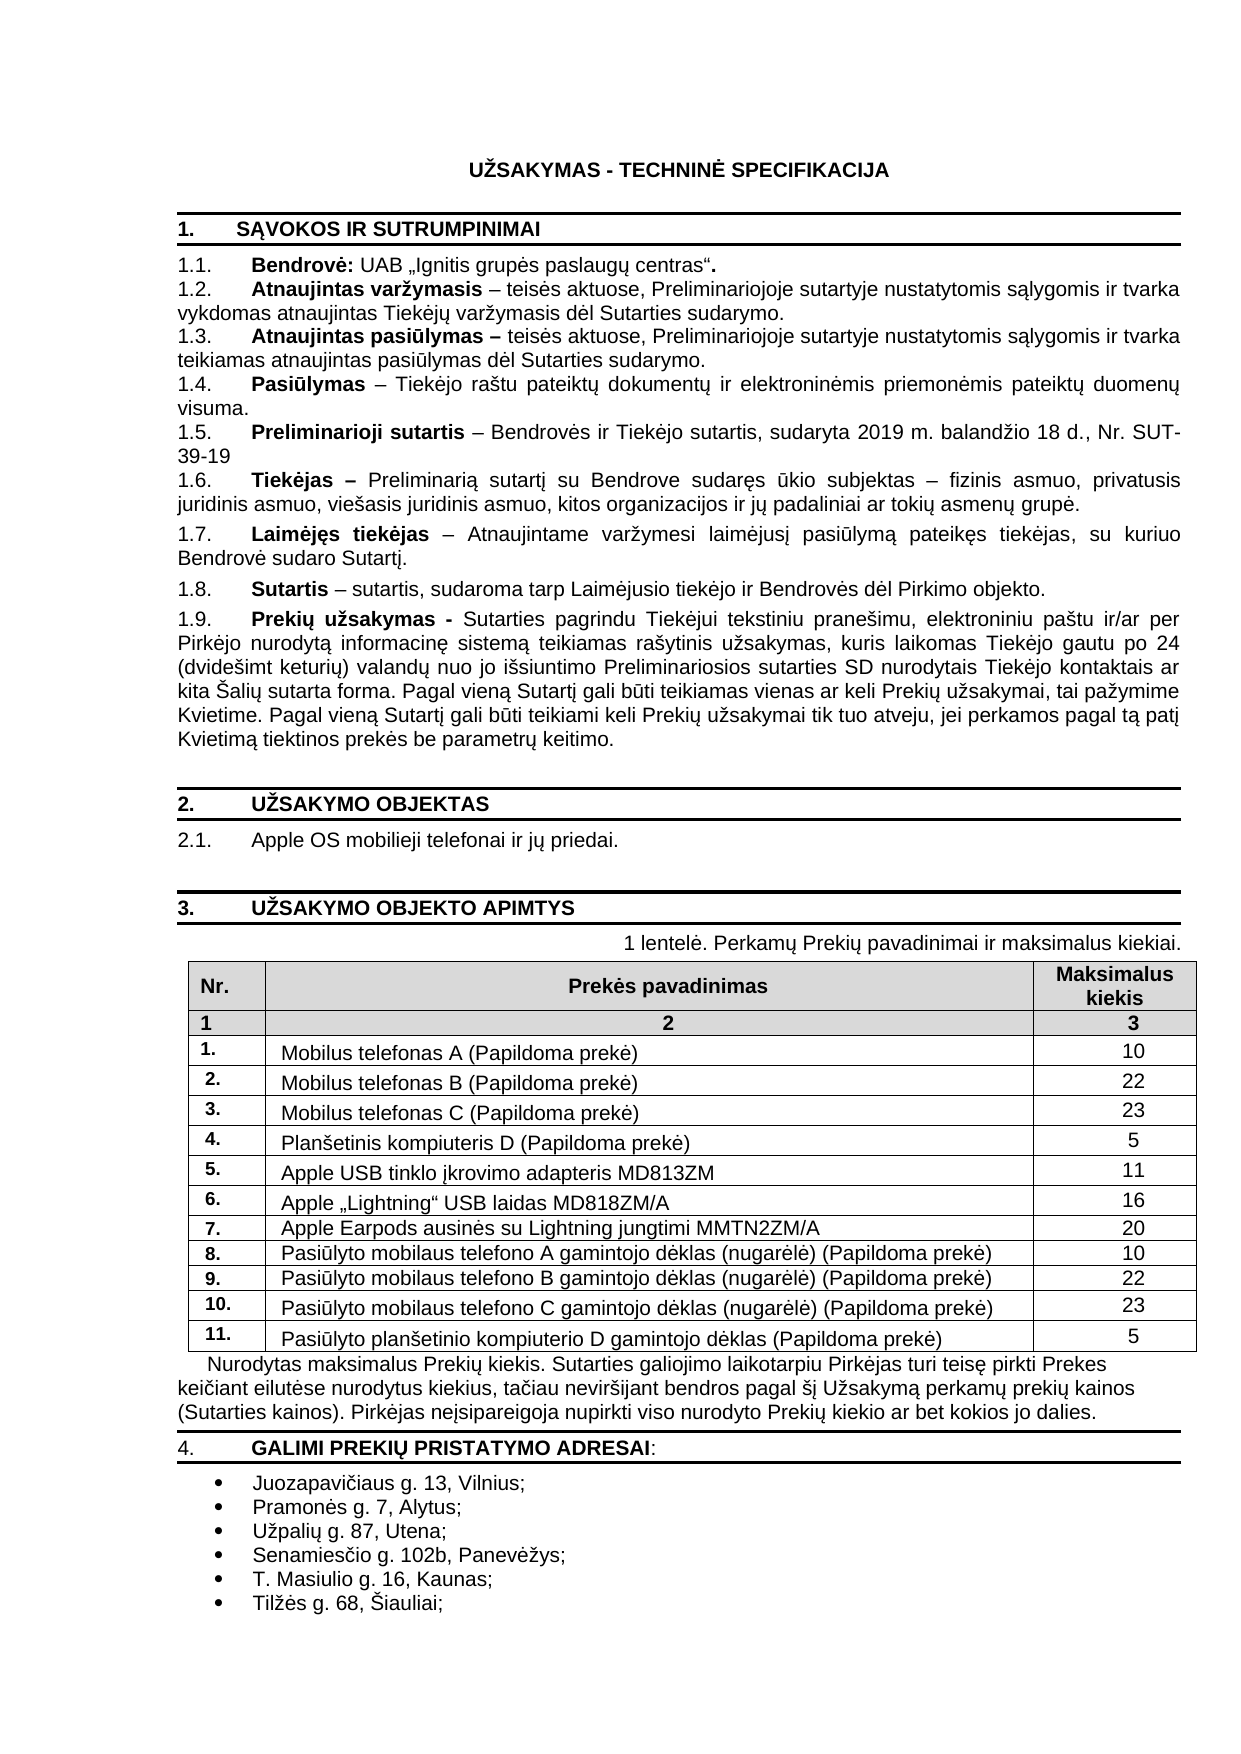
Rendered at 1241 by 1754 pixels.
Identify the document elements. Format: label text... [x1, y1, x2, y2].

list Sutartis – sutartis, sudaroma tarp Laimėjusio tiekėjo ir Bendrovės dėl Pirkimo objekto. [177, 576, 1181, 600]
table_cell [189, 1321, 265, 1351]
table_cell Pasiūlyto planšetinio kompiuterio D gamintojo dėklas (Papildoma prekė) [266, 1321, 1033, 1351]
table_cell Planšetinis kompiuteris D (Papildoma prekė) [266, 1126, 1033, 1155]
table_cell [189, 1036, 265, 1065]
table_cell Apple „Lightning“ USB laidas MD818ZM/A [266, 1186, 1033, 1214]
text UŽSAKYMAS - TECHNINĖ SPECIFIKACIJA [177, 158, 1181, 182]
list Senamiesčio g. 102b, Panevėžys; [215, 1543, 1181, 1567]
table_cell 23 [1034, 1291, 1196, 1320]
list Laimėjęs tiekėjas – Atnaujintame varžymesi laimėjusį pasiūlymą pateikęs tiekėjas, su kuriuo Bendrovė sudaro Sutartį. [177, 522, 1181, 570]
table_cell 10 [1034, 1241, 1196, 1264]
table_cell [189, 1186, 265, 1214]
table_header Prekės pavadinimas [266, 962, 1033, 1010]
table_header Nr. [189, 962, 265, 1010]
table_cell [189, 1291, 265, 1320]
table_cell Apple Earpods ausinės su Lightning jungtimi MMTN2ZM/A [266, 1216, 1033, 1239]
table_cell [189, 1066, 265, 1095]
table_cell 23 [1034, 1096, 1196, 1125]
list GALIMI PREKIŲ PRISTATYMO ADRESAI: [177, 1433, 1181, 1461]
table_cell 11 [1034, 1156, 1196, 1184]
list Pasiūlymas – Tiekėjo raštu pateiktų dokumentų ir elektroninėmis priemonėmis pateiktų duomenų visuma. [177, 372, 1181, 420]
table_cell 22 [1034, 1066, 1196, 1095]
list Užpalių g. 87, Utena; [215, 1519, 1181, 1543]
text 1 lentelė. Perkamų Prekių pavadinimai ir maksimalus kiekiai. [177, 931, 1181, 955]
table_cell [189, 1241, 265, 1264]
list Tilžės g. 68, Šiauliai; [215, 1591, 1181, 1615]
table_cell Mobilus telefonas A (Papildoma prekė) [266, 1036, 1033, 1065]
table_cell 2 [266, 1011, 1033, 1035]
table_cell [189, 1216, 265, 1239]
list Juozapavičiaus g. 13, Vilnius; [215, 1471, 1181, 1495]
table_cell [189, 1156, 265, 1184]
table_cell Pasiūlyto mobilaus telefono C gamintojo dėklas (nugarėlė) (Papildoma prekė) [266, 1291, 1033, 1320]
list Prekių užsakymas - Sutarties pagrindu Tiekėjui tekstiniu pranešimu, elektroniniu paštu ir/ar per Pirkėjo nurodytą informacinę sistemą teikiamas rašytinis užsakymas, kuris laikomas Tiekėjo gautu po 24 (dvidešimt keturių) valandų nuo jo išsiuntimo Preliminariosios sutarties SD nurodytais Tiekėjo kontaktais ar kita Šalių sutarta forma. Pagal vieną Sutartį gali būti teikiamas vienas ar keli Prekių užsakymai, tai pažymime Kvietime. Pagal vieną Sutartį gali būti teikiami keli Prekių užsakymai tik tuo atveju, jei perkamos pagal tą patį Kvietimą tiektinos prekės be parametrų keitimo. [177, 607, 1181, 750]
table_cell Mobilus telefonas B (Papildoma prekė) [266, 1066, 1033, 1095]
list UŽSAKYMO OBJEKTAS [177, 790, 1181, 818]
table_cell 3 [1034, 1011, 1196, 1035]
table_cell 10 [1034, 1036, 1196, 1065]
table_cell 5 [1034, 1321, 1196, 1351]
table_cell [189, 1266, 265, 1289]
table_cell 1 [189, 1011, 265, 1035]
list Atnaujintas varžymasis – teisės aktuose, Preliminariojoje sutartyje nustatytomis sąlygomis ir tvarka vykdomas atnaujintas Tiekėjų varžymasis dėl Sutarties sudarymo. [177, 276, 1181, 324]
table_header Maksimalus kiekis [1034, 962, 1196, 1010]
table_cell 5 [1034, 1126, 1196, 1155]
table_cell Apple USB tinklo įkrovimo adapteris MD813ZM [266, 1156, 1033, 1184]
table_cell 20 [1034, 1216, 1196, 1239]
list Bendrovė: . [177, 252, 1181, 276]
list Pramonės g. 7, Alytus; [215, 1495, 1181, 1519]
list T. Masiulio g. 16, Kaunas; [215, 1567, 1181, 1591]
list UŽSAKYMO OBJEKTO APIMTYS [177, 894, 1181, 922]
table_cell Mobilus telefonas C (Papildoma prekė) [266, 1096, 1033, 1125]
list Atnaujintas pasiūlymas – teisės aktuose, Preliminariojoje sutartyje nustatytomis sąlygomis ir tvarka teikiamas atnaujintas pasiūlymas dėl Sutarties sudarymo. [177, 324, 1181, 372]
table_cell [189, 1096, 265, 1125]
list SĄVOKOS IR SUTRUMPINIMAI [177, 215, 1181, 243]
list Preliminarioji sutartis – Bendrovės ir Tiekėjo sutartis, sudaryta , Nr. SUT-39-19 [177, 420, 1181, 468]
table_cell [189, 1126, 265, 1155]
table_cell Pasiūlyto mobilaus telefono B gamintojo dėklas (nugarėlė) (Papildoma prekė) [266, 1266, 1033, 1289]
text Nurodytas maksimalus Prekių kiekis. Sutarties galiojimo laikotarpiu Pirkėjas turi teisę pirkti Prekes keičiant eilutėse nurodytus kiekius, tačiau neviršijant bendros pagal šį Užsakymą perkamų prekių kainos (Sutarties kainos). Pirkėjas neįsipareigoja nupirkti viso nurodyto Prekių kiekio ar bet kokios jo dalies. [177, 1352, 1181, 1424]
table_cell Pasiūlyto mobilaus telefono A gamintojo dėklas (nugarėlė) (Papildoma prekė) [266, 1241, 1033, 1264]
list Tiekėjas – Preliminarią sutartį su Bendrove sudaręs ūkio subjektas – fizinis asmuo, privatusis juridinis asmuo, viešasis juridinis asmuo, kitos organizacijos ir jų padaliniai ar tokių asmenų grupė. [177, 468, 1181, 516]
table_cell 22 [1034, 1266, 1196, 1289]
table_cell 16 [1034, 1186, 1196, 1214]
list Apple OS mobilieji telefonai ir jų priedai. [177, 827, 1181, 851]
